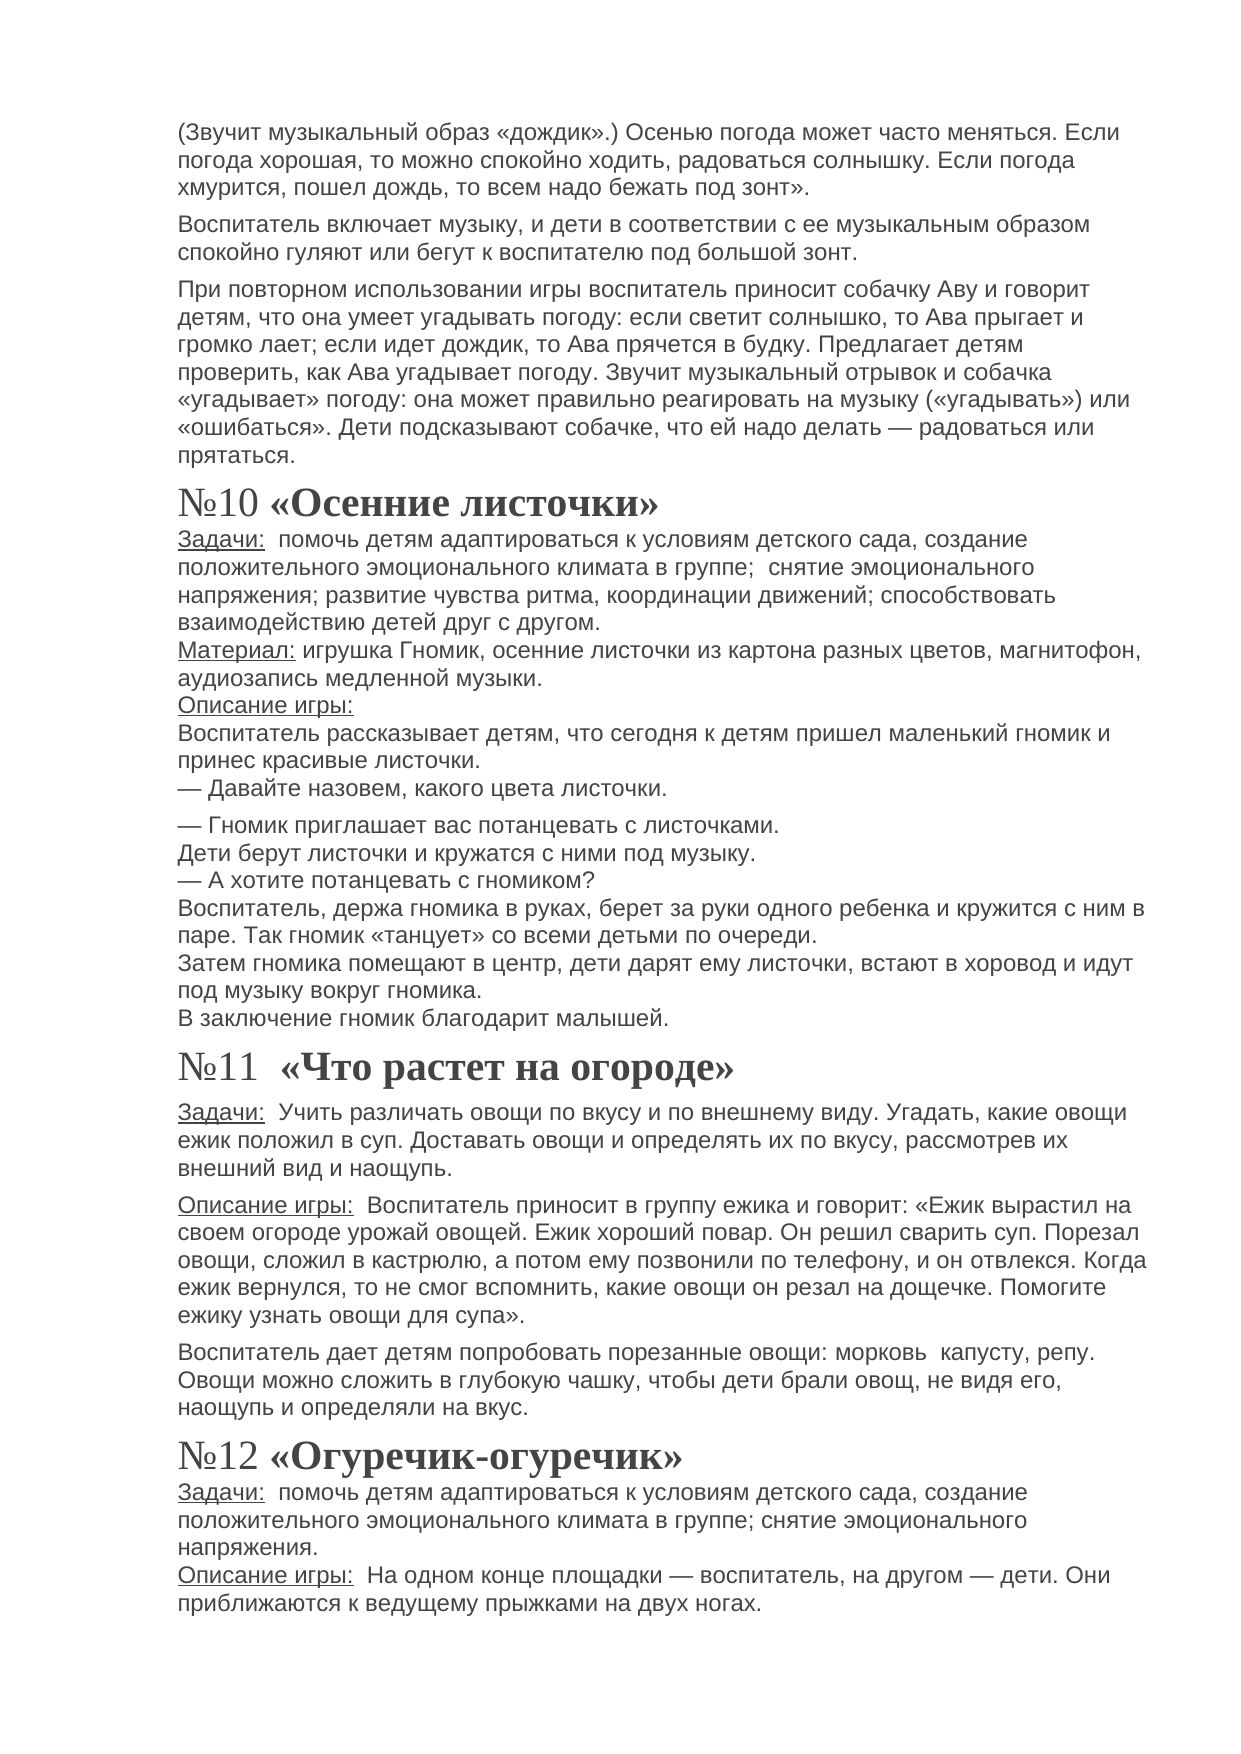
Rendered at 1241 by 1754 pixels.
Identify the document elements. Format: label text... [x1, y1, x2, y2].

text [177, 118, 1152, 201]
text №10 «Осенние листочки» Задачи: помочь детям адаптироваться к условиям детского сада, создание положительного эмоционального климата в группе; снятие эмоционального напряжения; развитие чувства ритма, координации движений; способствовать взаимодействию детей друг с другом. Материал: игрушка Гномик, осенние листочки из картона разных цветов, магнитофон, аудиозапись медленной музыки. Описание игры: Воспитатель рассказывает детям, что сегодня к детям пришел маленький гномик и принес красивые листочки. — Давайте назовем, какого цвета листочки. [177, 477, 1152, 801]
text №11 «Что растет на огороде» [177, 1041, 1152, 1089]
text Воспитатель дает детям попробовать порезанные овощи: морковь капусту, репу. Овощи можно сложить в глубокую чашку, чтобы дети брали овощ, не видя его, наощупь и определяли на вкус. [177, 1338, 1152, 1421]
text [177, 1430, 1152, 1616]
text При повторном использовании игры воспитатель приносит собачку Аву и говорит детям, что она умеет угадывать погоду: если светит солнышко, то Ава прыгает и громко лает; если идет дождик, то Ава прячется в будку. Предлагает детям проверить, как Ава угадывает погоду. Звучит музыкальный отрывок и собачка «угадывает» погоду: она может правильно реагировать на музыку («угадывать») или «ошибаться». Дети подсказывают собачке, что ей надо делать — радоваться или прятаться. [177, 275, 1152, 468]
text Задачи: Учить различать овощи по вкусу и по внешнему виду. Угадать, какие овощи ежик положил в суп. Доставать овощи и определять их по вкусу, рассмотрев их внешний вид и наощупь. [177, 1098, 1152, 1181]
text — Гномик приглашает вас потанцевать с листочками. Дети берут листочки и кружатся с ними под музыку. — А хотите потанцевать с гномиком? Воспитатель, держа гномика в руках, берет за руки одного ребенка и кружится с ним в паре. Так гномик «танцует» со всеми детьми по очереди. Затем гномика помещают в центр, дети дарят ему листочки, встают в хоровод и идут под музыку вокруг гномика. В заключение гномик благодарит малышей. [177, 811, 1152, 1032]
text Воспитатель включает музыку, и дети в соответствии с ее музыкальным образом спокойно гуляют или бегут к воспитателю под большой зонт. [177, 210, 1152, 266]
